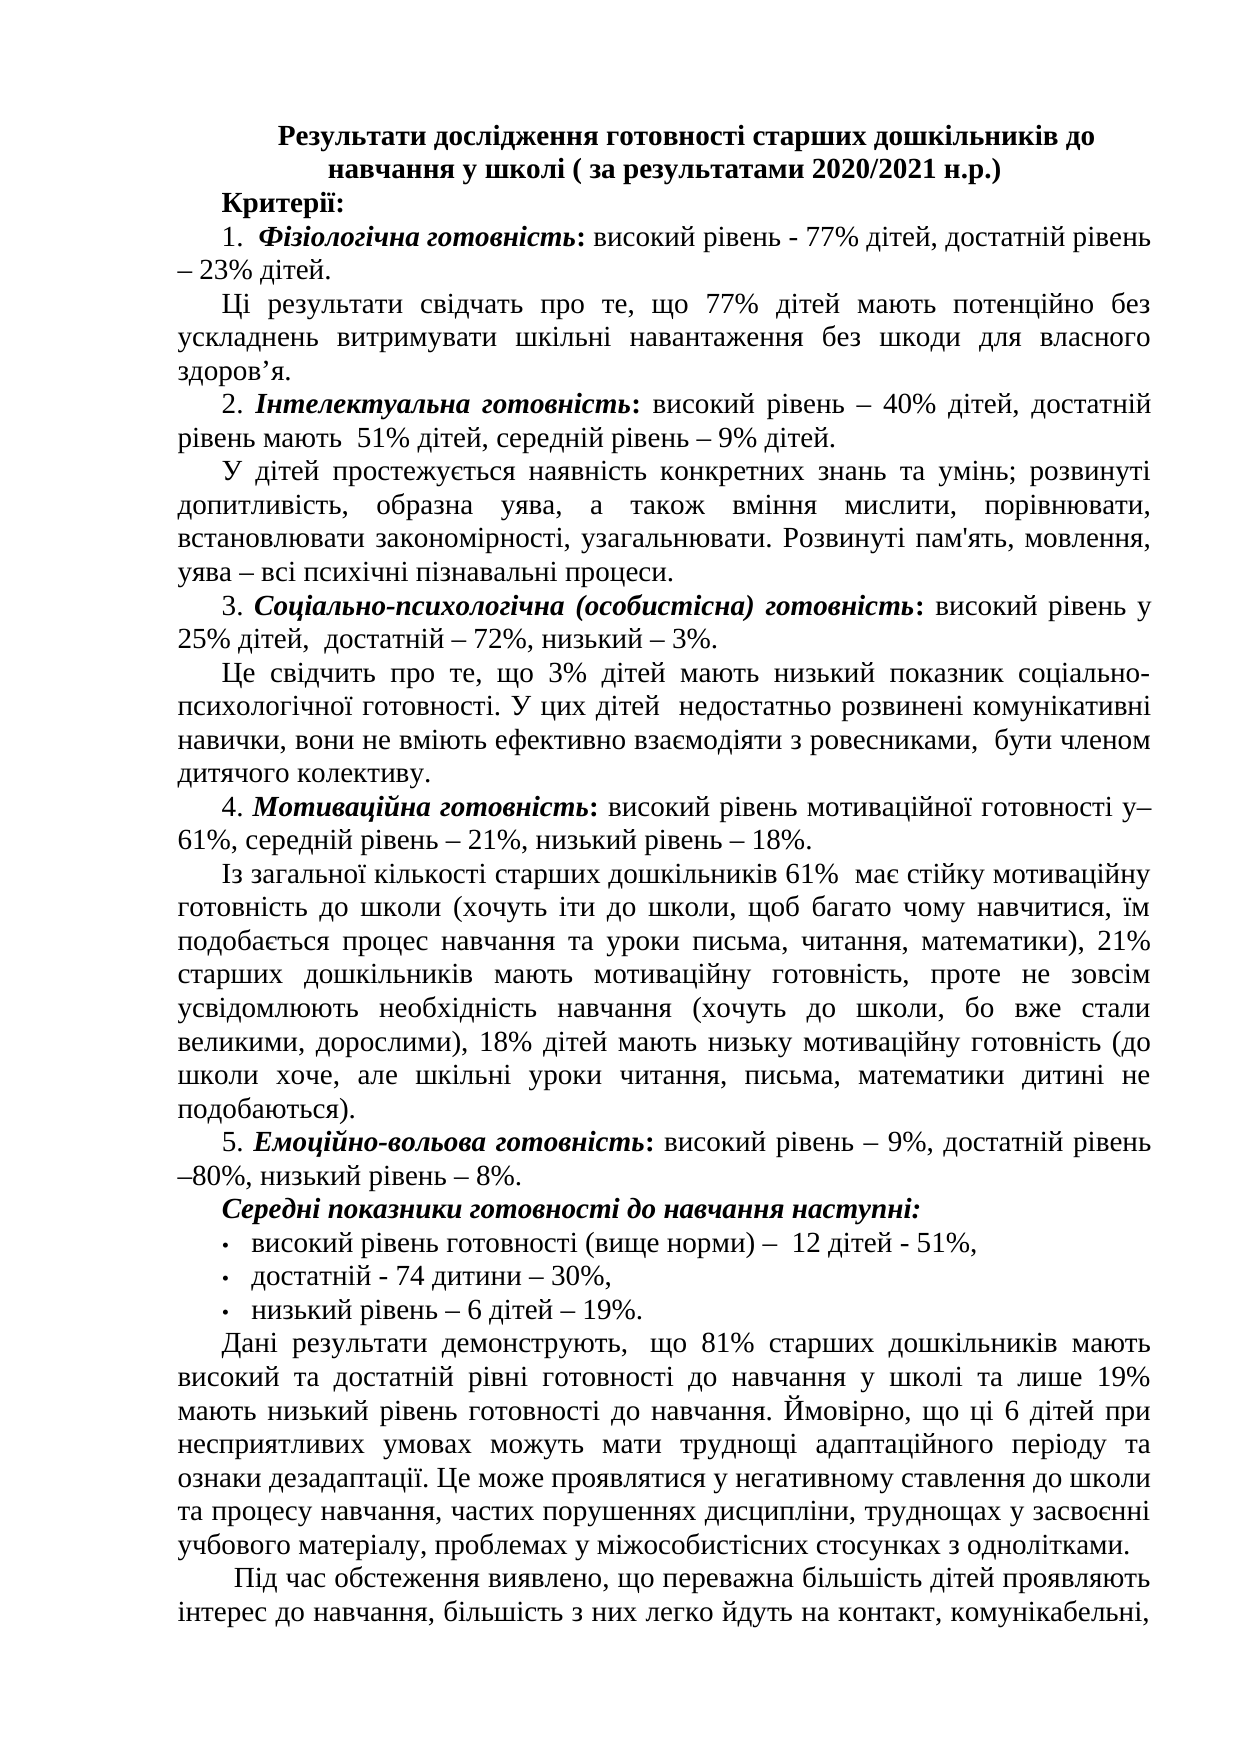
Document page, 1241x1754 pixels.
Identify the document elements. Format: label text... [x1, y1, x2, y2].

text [177, 1560, 1152, 1627]
list достатній - 74 дитини – 30%, [177, 1258, 1152, 1292]
list високий рівень готовності (вище норми) – 12 дітей - 51%, [177, 1225, 1152, 1258]
text 5. Емоційно-вольова готовність: високий рівень – 9%, достатній рівень –80%, низький рівень – 8%. [177, 1124, 1152, 1191]
list низький рівень – 6 дітей – 19%. [177, 1292, 1152, 1326]
text Результати дослідження готовності старших дошкільників до навчання у школі ( за результатами 2020/2021 н.р.) [177, 118, 1152, 185]
text Критерії: [177, 185, 1152, 219]
text Дані результати демонструють, що 81% старших дошкільників мають високий та достатній рівні готовності до навчання у школі та лише 19% мають низький рівень готовності до навчання. Ймовірно, що ці 6 дітей при несприятливих умовах можуть мати труднощі адаптаційного періоду та ознаки дезадаптації. Це може проявлятися у негативному ставлення до школи та процесу навчання, частих порушеннях дисципліни, труднощах у засвоєнні учбового матеріалу, проблемах у міжособистісних стосунках з однолітками. [177, 1326, 1152, 1560]
text Ці результати свідчать про те, що 77% дітей мають потенційно без ускладнень витримувати шкільні навантаження без шкоди для власного здоров’я. [177, 286, 1152, 386]
text 1. Фізіологічна готовність: високий рівень - 77% дітей, достатній рівень – 23% дітей. [177, 219, 1152, 286]
text 3. Соціально-психологічна (особистісна) готовність: високий рівень у 25% дітей, достатній – 72%, низький – 3%. [177, 588, 1152, 655]
text 2. Інтелектуальна готовність: високий рівень – 40% дітей, достатній рівень мають 51% дітей, середній рівень – 9% дітей. [177, 386, 1152, 453]
text Це свідчить про те, що 3% дітей мають низький показник соціально-психологічної готовності. У цих дітей недостатньо розвинені комунікативні навички, вони не вміють ефективно взаємодіяти з ровесниками, бути членом дитячого колективу. [177, 655, 1152, 789]
text У дітей простежується наявність конкретних знань та умінь; розвинуті допитливість, образна уява, а також вміння мислити, порівнювати, встановлювати закономірності, узагальнювати. Розвинуті пам'ять, мовлення, уява – всі психічні пізнавальні процеси. [177, 453, 1152, 588]
text Із загальної кількості старших дошкільників 61% має стійку мотиваційну готовність до школи (хочуть іти до школи, щоб багато чому навчитися, їм подобається процес навчання та уроки письма, читання, математики), 21% старших дошкільників мають мотиваційну готовність, проте не зовсім усвідомлюють необхідність навчання (хочуть до школи, бо вже стали великими, дорослими), 18% дітей мають низьку мотиваційну готовність (до школи хоче, але шкільні уроки читання, письма, математики дитині не подобаються). [177, 856, 1152, 1124]
text Середні показники готовності до навчання наступні: [177, 1191, 1152, 1225]
text 4. Мотиваційна готовність: високий рівень мотиваційної готовності у– 61%, середній рівень – 21%, низький рівень – 18%. [177, 789, 1152, 856]
